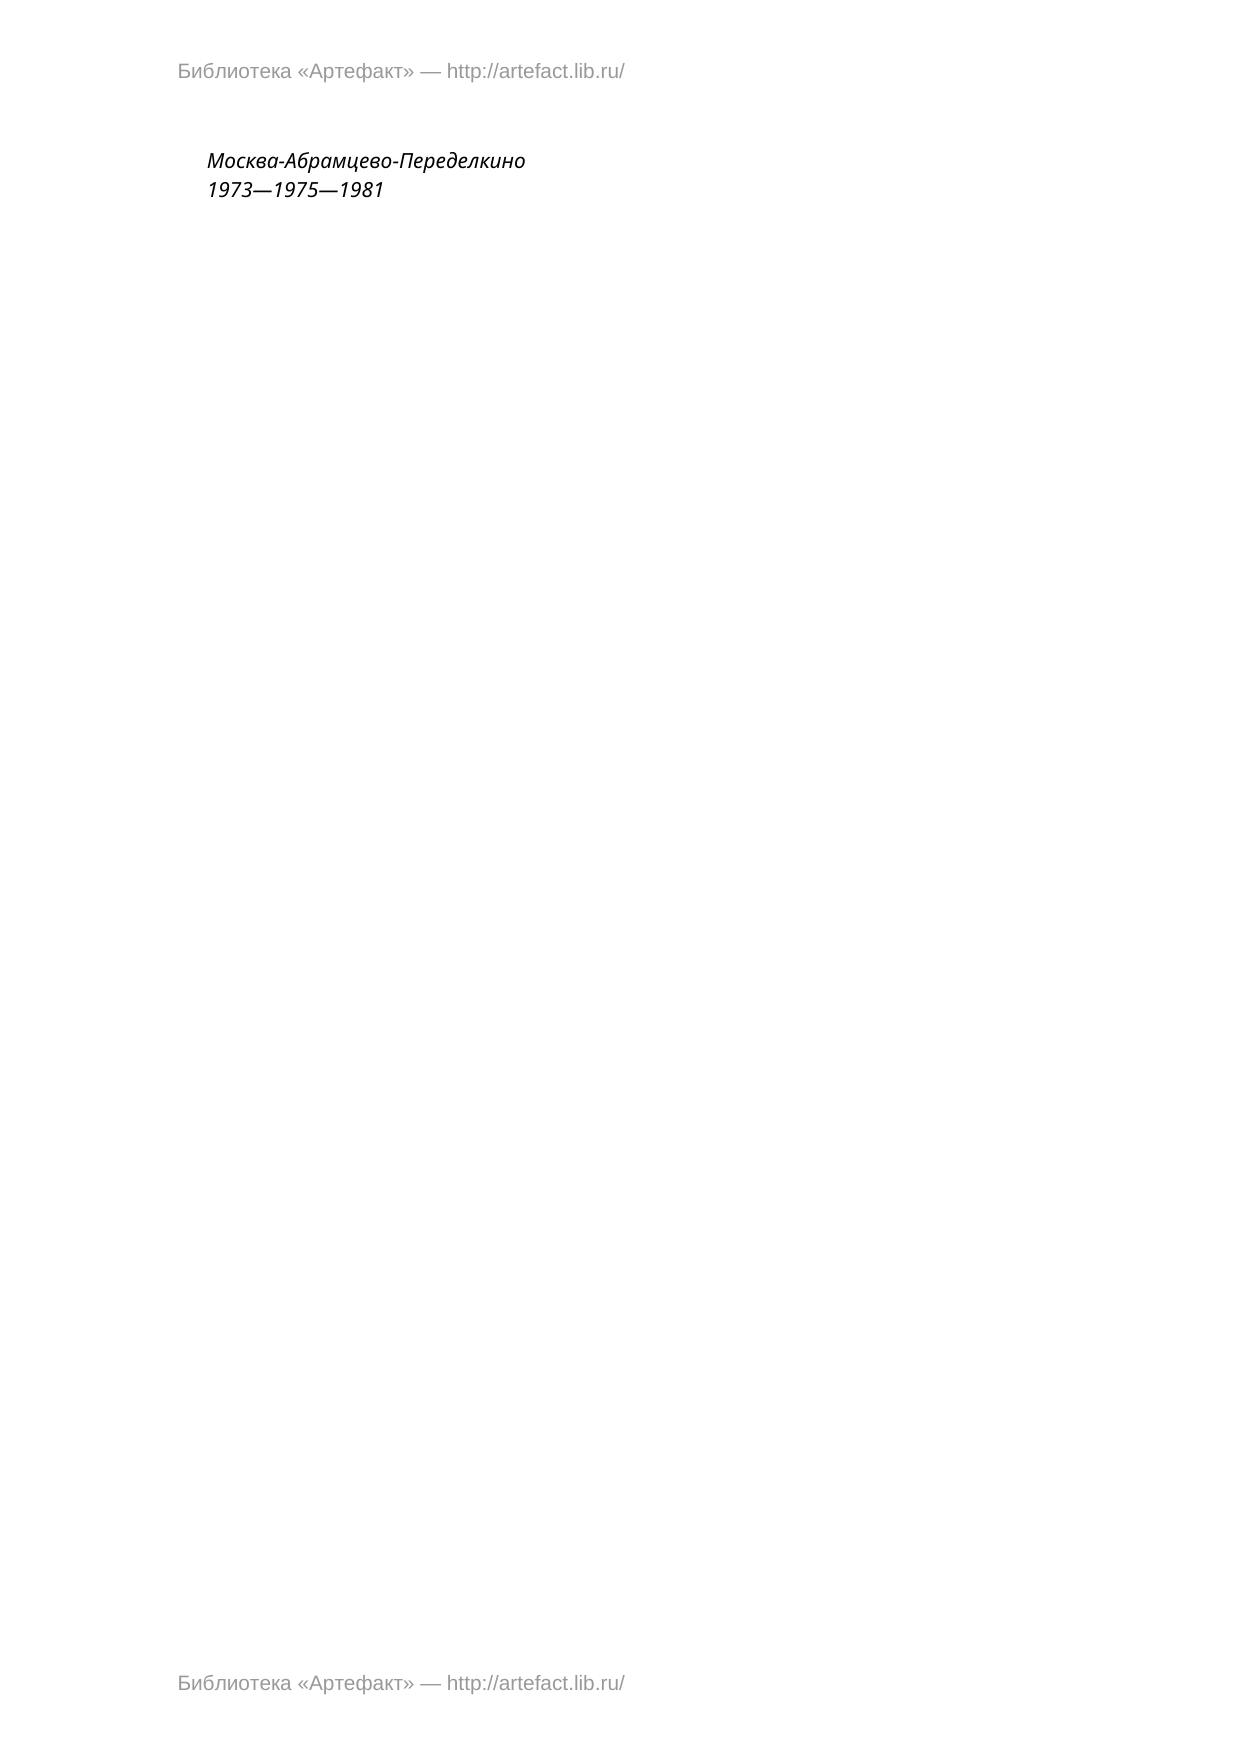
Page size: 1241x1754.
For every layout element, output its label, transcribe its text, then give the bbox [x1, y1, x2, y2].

text Москва-Абрамцево-Переделкино [177, 147, 1122, 175]
text 1973—1975—1981 [177, 175, 1122, 203]
